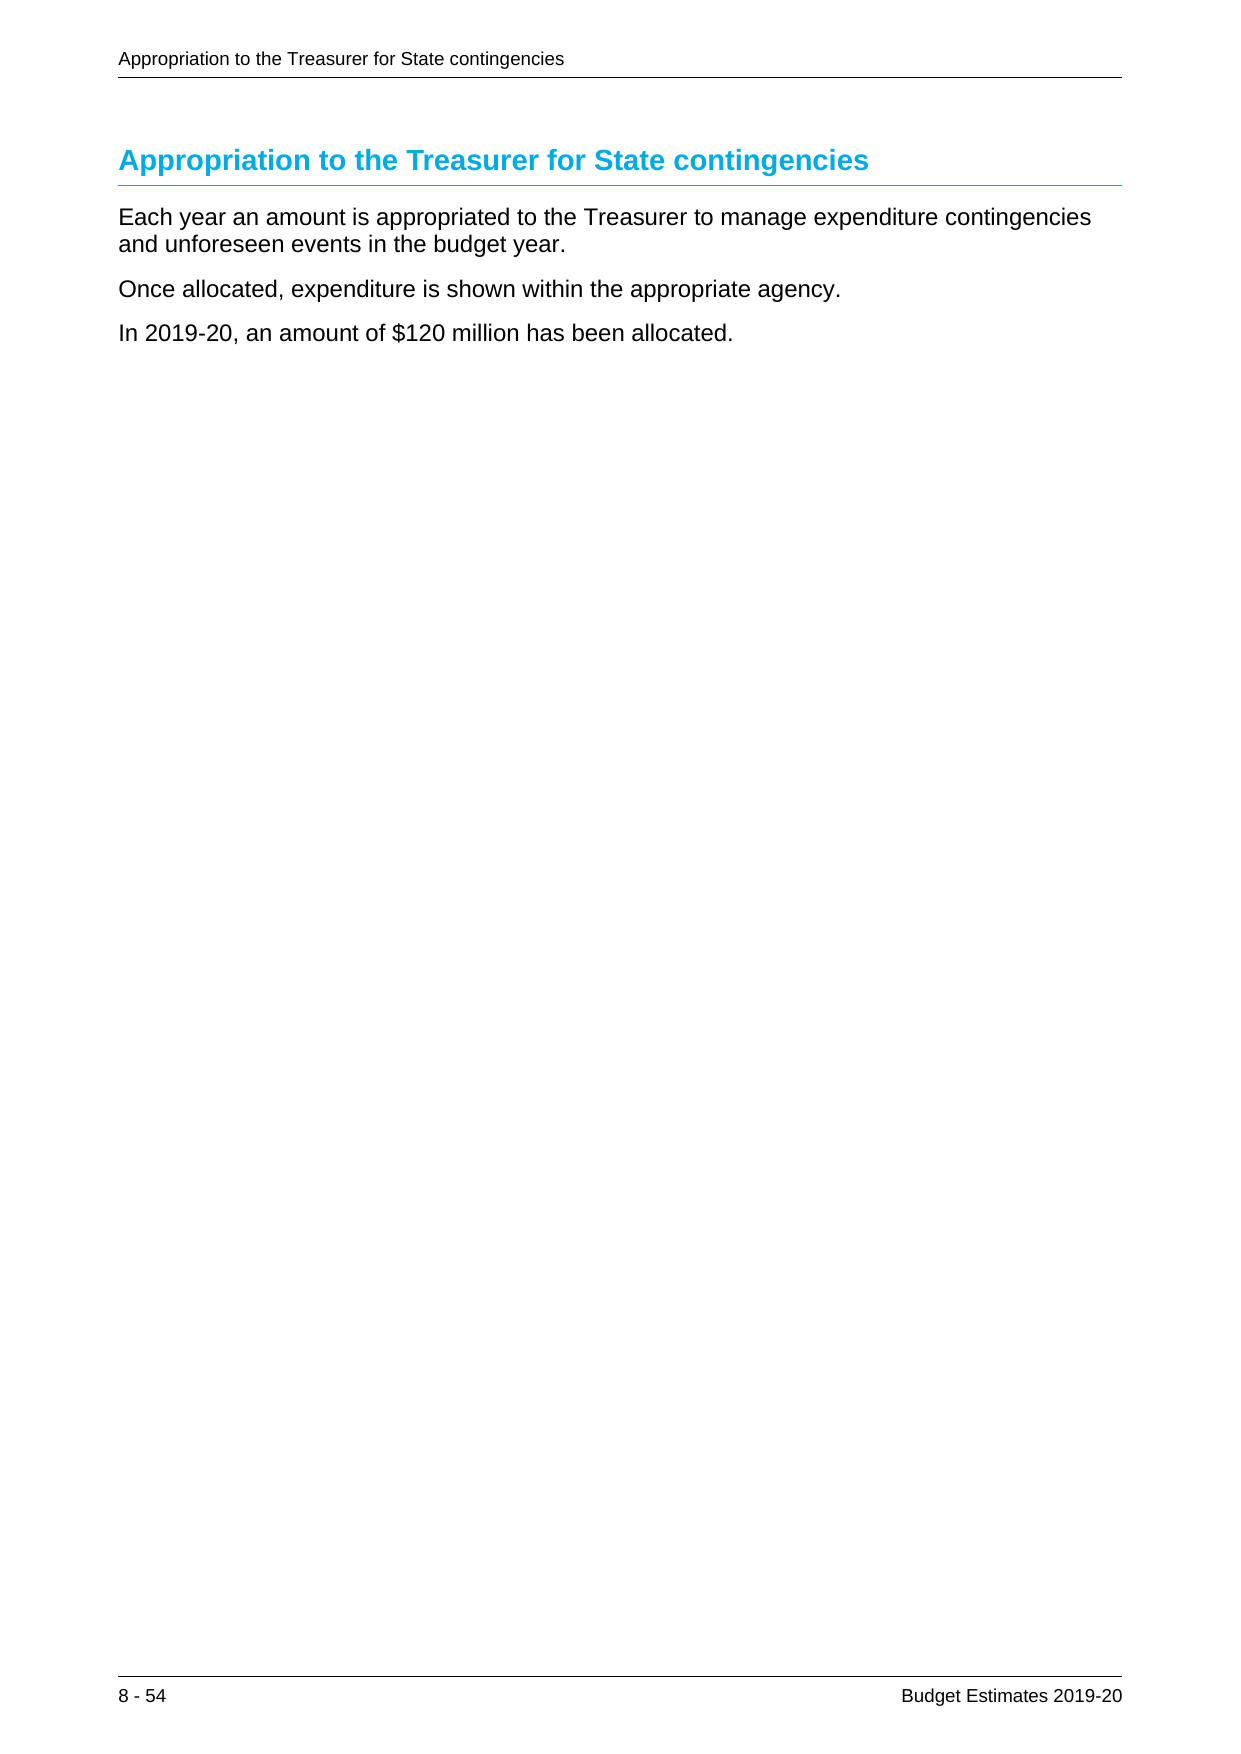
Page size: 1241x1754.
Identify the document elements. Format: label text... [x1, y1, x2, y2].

subtitle Appropriation to the Treasurer for State contingencies [118, 143, 1122, 185]
text In 2019-20, an amount of $120 million has been allocated. [118, 319, 1122, 346]
text Each year an amount is appropriated to the Treasurer to manage expenditure contingencies and unforeseen events in the budget year. [118, 203, 1122, 258]
text Once allocated, expenditure is shown within the appropriate agency. [118, 274, 1122, 302]
